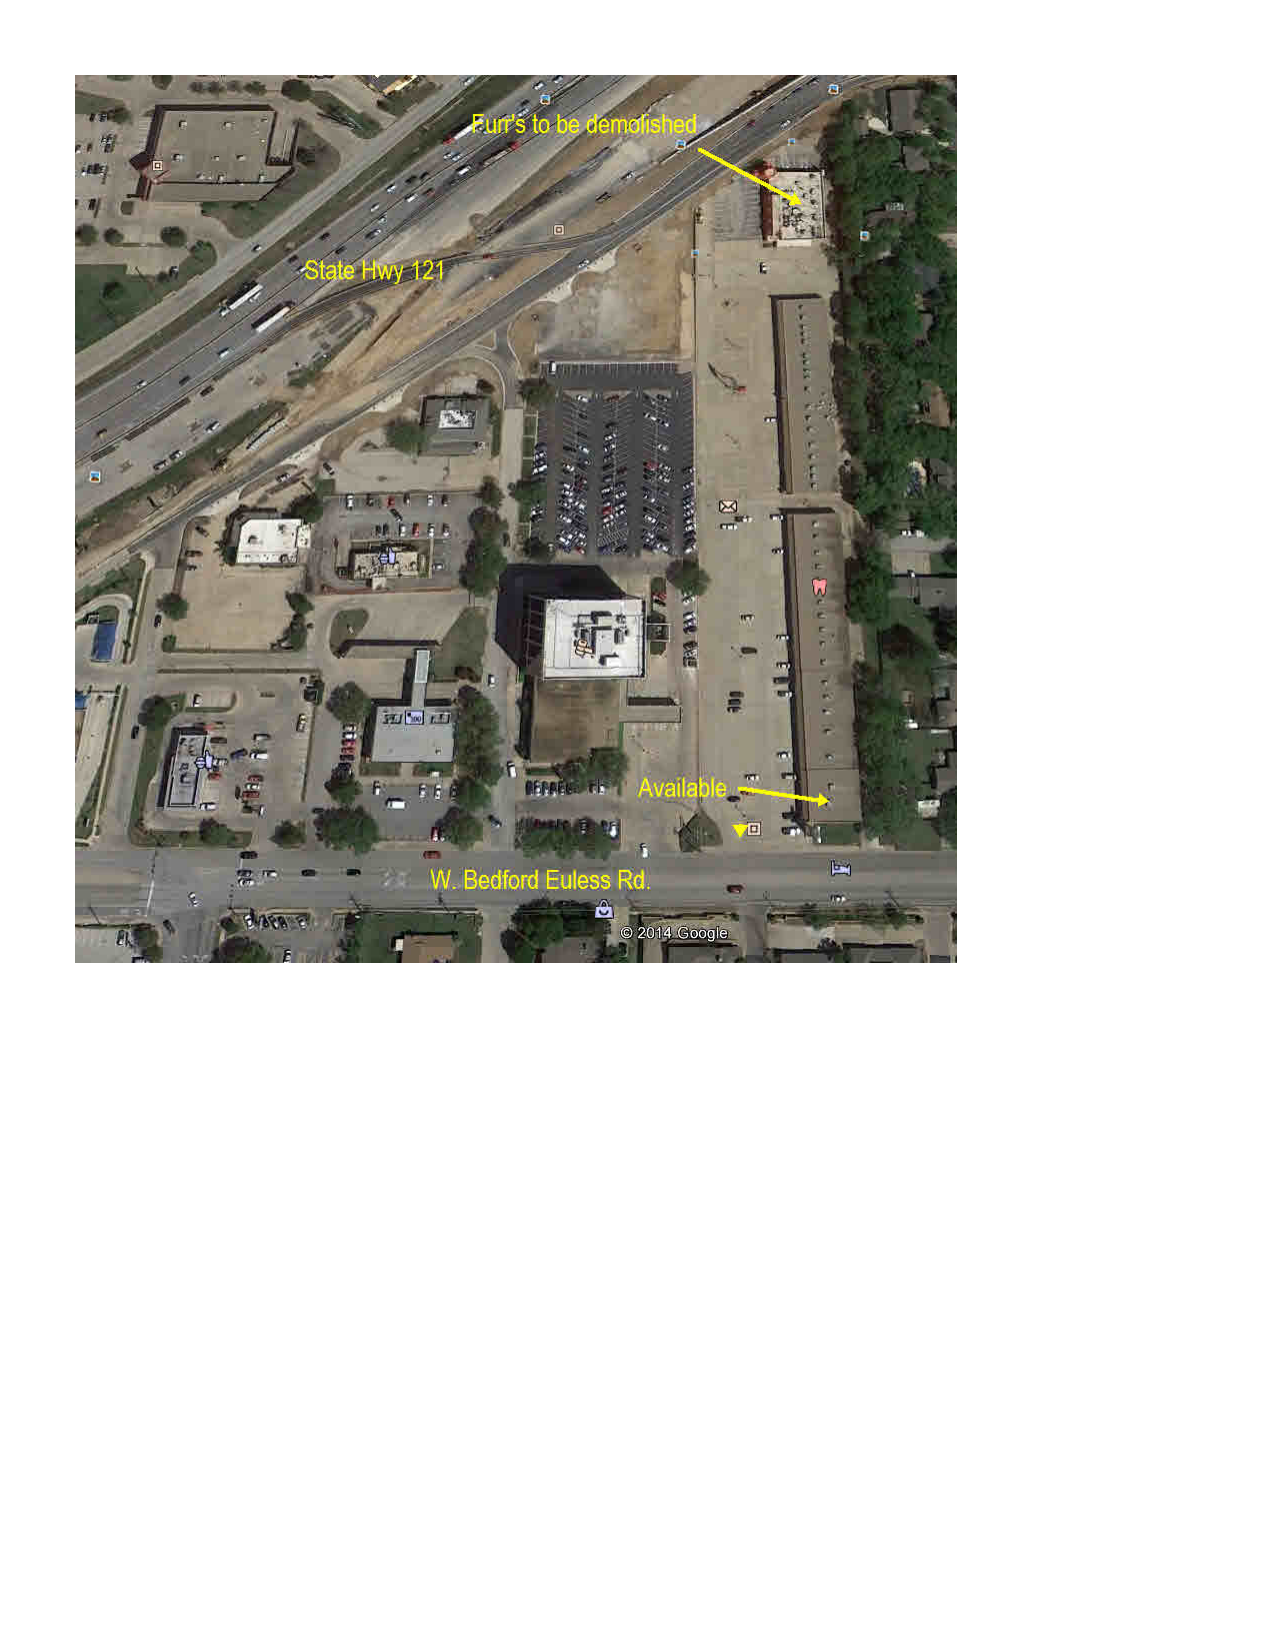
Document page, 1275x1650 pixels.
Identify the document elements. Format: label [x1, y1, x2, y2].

picture [75, 75, 957, 963]
